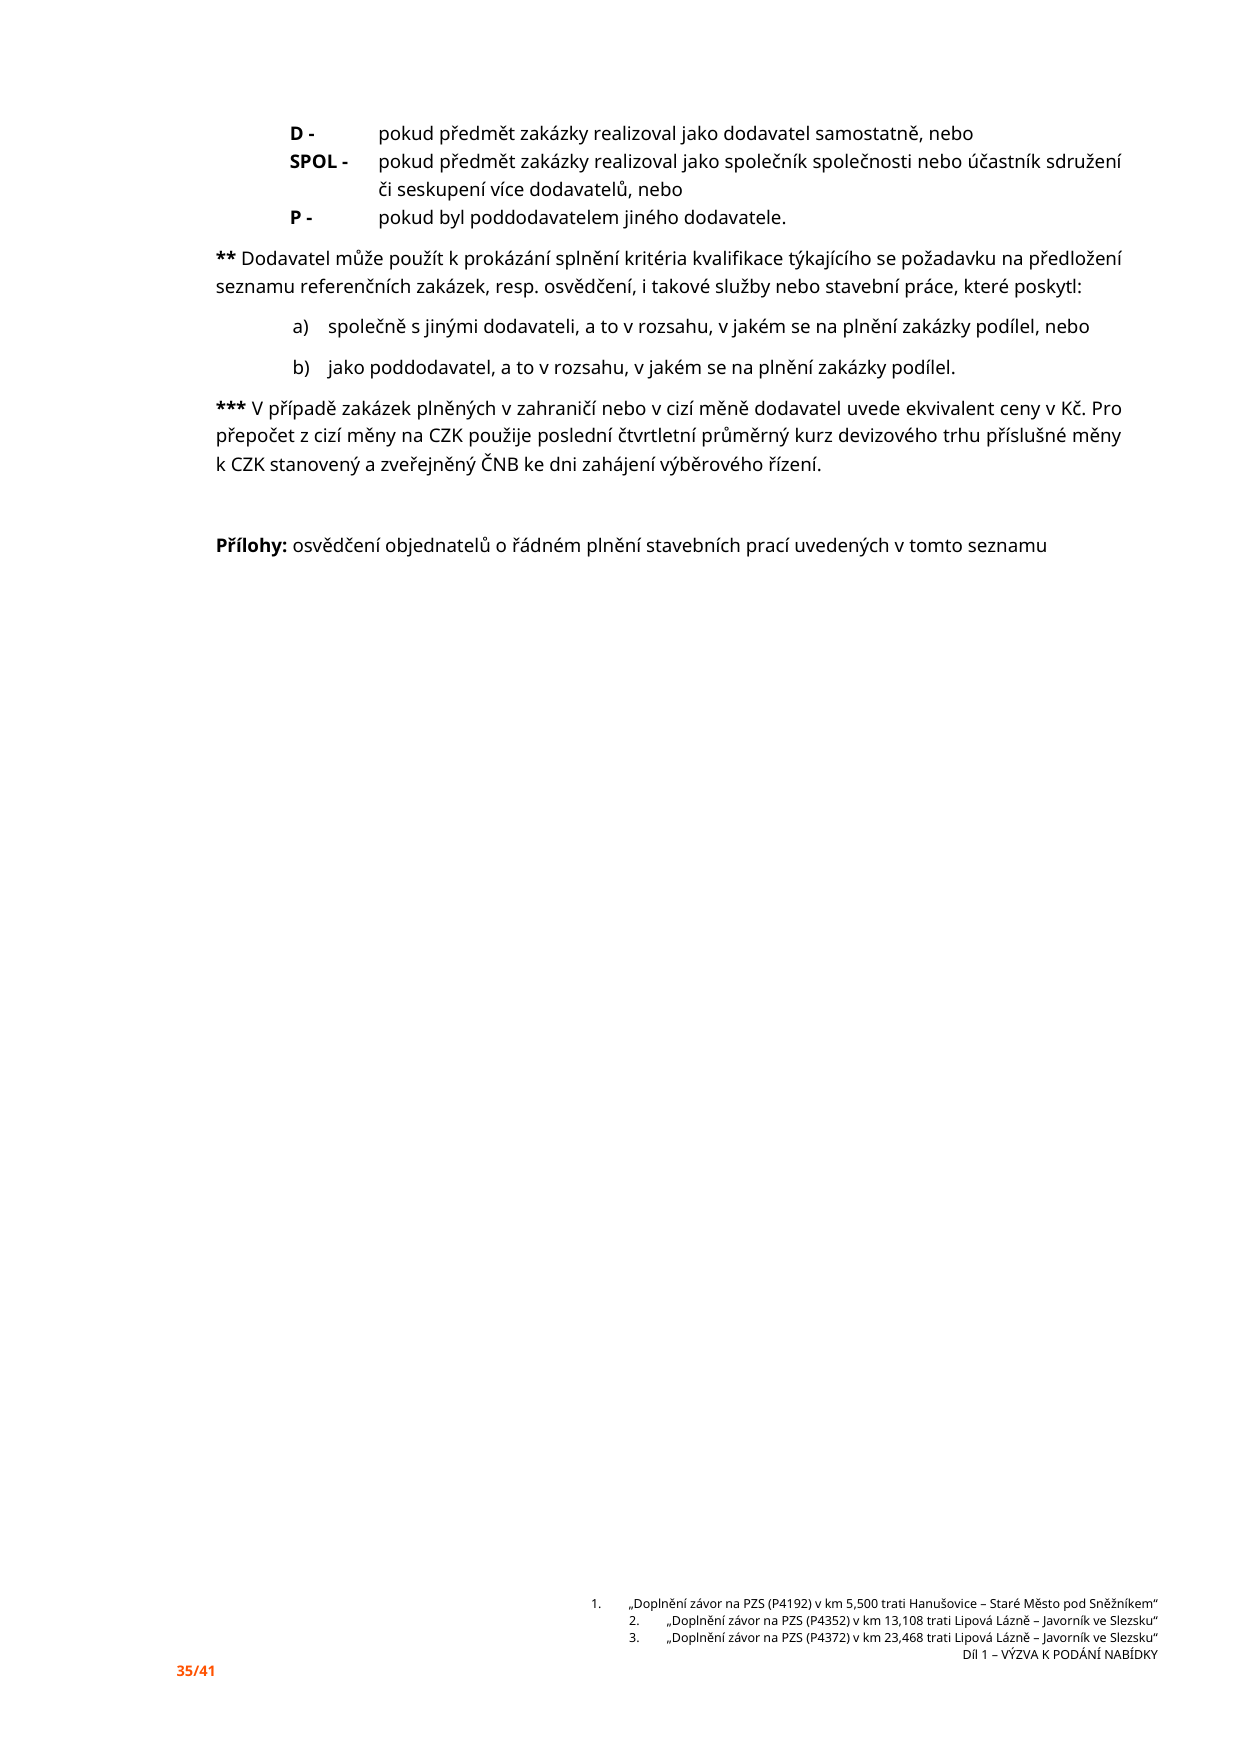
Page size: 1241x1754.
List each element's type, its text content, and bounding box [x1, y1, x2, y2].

text D - pokud předmět zakázky realizoval jako dodavatel samostatně, nebo [289, 121, 1122, 146]
text *** V případě zakázek plněných v zahraničí nebo v cizí měně dodavatel uvede ekvivalent ceny v Kč. Pro přepočet z cizí měny na CZK použije poslední čtvrtletní průměrný kurz devizového trhu příslušné měny k CZK stanovený a zveřejněný ČNB ke dni zahájení výběrového řízení. [216, 395, 1122, 476]
text ** Dodavatel může použít k prokázání splnění kritéria kvalifikace týkajícího se požadavku na předložení seznamu referenčních zakázek, resp. osvědčení, i takové služby nebo stavební práce, které poskytl: [216, 245, 1122, 299]
list společně s jinými dodavateli, a to v rozsahu, v jakém se na plnění zakázky podílel, nebo [292, 314, 1122, 339]
text jako poddodavatel, a to v rozsahu, v jakém se na plnění zakázky podílel. [292, 354, 1122, 380]
text P - pokud byl poddodavatelem jiného dodavatele. [289, 205, 1122, 230]
text SPOL - pokud předmět zakázky realizoval jako společník společnosti nebo účastník sdružení či seskupení více dodavatelů, nebo [289, 149, 1122, 202]
text Přílohy: osvědčení objednatelů o řádném plnění stavebních prací uvedených v tomto seznamu [216, 532, 1122, 557]
